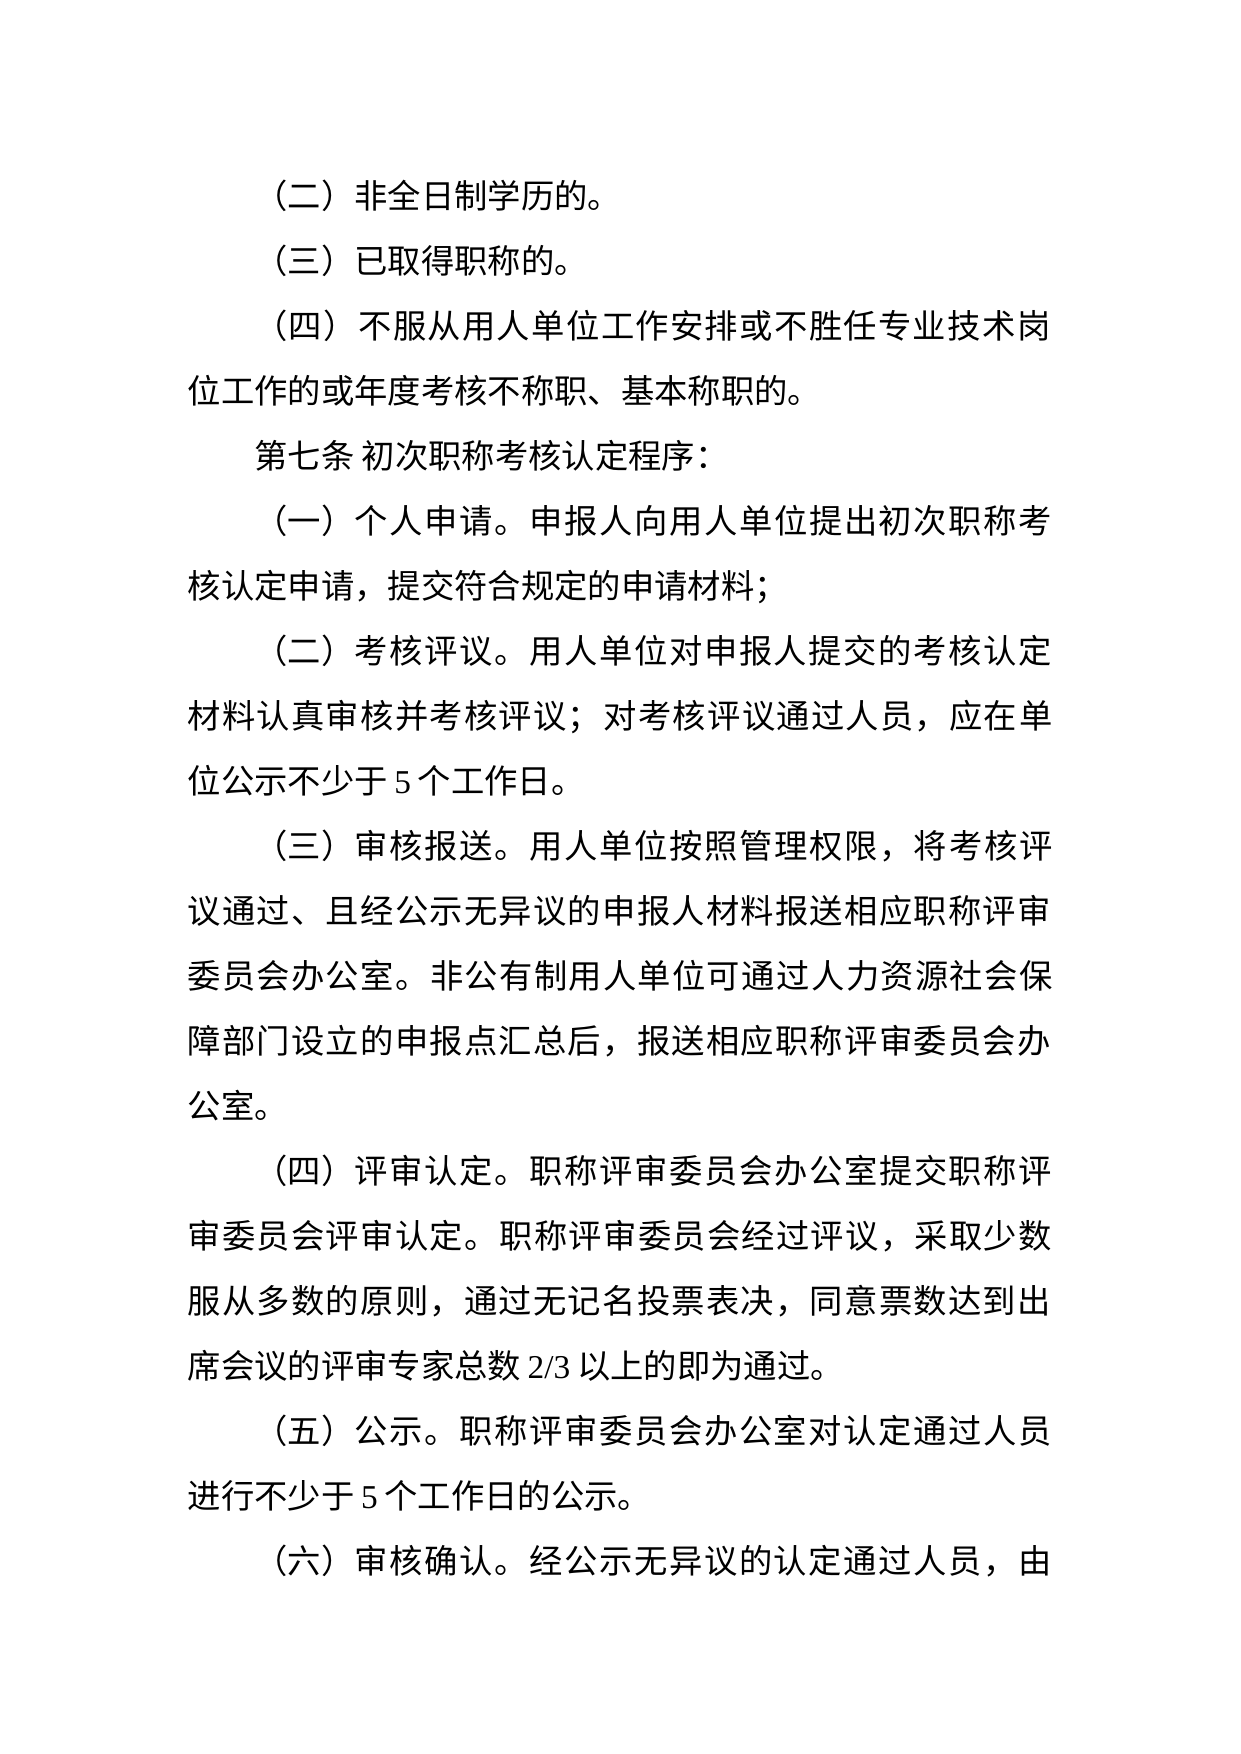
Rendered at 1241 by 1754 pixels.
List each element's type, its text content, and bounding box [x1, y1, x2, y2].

list 审核报送。用人单位按照管理权限，将考核评议通过、且经公示无异议的申报人材料报送相应职称评审委员会办公室。非公有制用人单位可通过人力资源社会保障部门设立的申报点汇总后，报送相应职称评审委员会办公室。 [187, 812, 1053, 1137]
text （四）不服从用人单位工作安排或不胜任专业技术岗位工作的或年度考核不称职、基本称职的。 [187, 292, 1053, 422]
list 考核评议。用人单位对申报人提交的考核认定材料认真审核并考核评议；对考核评议通过人员，应在单位公示不少于5个工作日。 [187, 617, 1053, 812]
text 第七条 初次职称考核认定程序： [187, 422, 1053, 487]
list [187, 1527, 1053, 1592]
list 公示。职称评审委员会办公室对认定通过人员进行不少于5个工作日的公示。 [187, 1397, 1053, 1527]
text （三）已取得职称的。 [187, 227, 1053, 292]
list 个人申请。申报人向用人单位提出初次职称考核认定申请，提交符合规定的申请材料； [187, 487, 1053, 617]
text （二）非全日制学历的。 [187, 162, 1053, 227]
list 评审认定。职称评审委员会办公室提交职称评审委员会评审认定。职称评审委员会经过评议，采取少数服从多数的原则，通过无记名投票表决，同意票数达到出席会议的评审专家总数2/3以上的即为通过。 [187, 1137, 1053, 1397]
